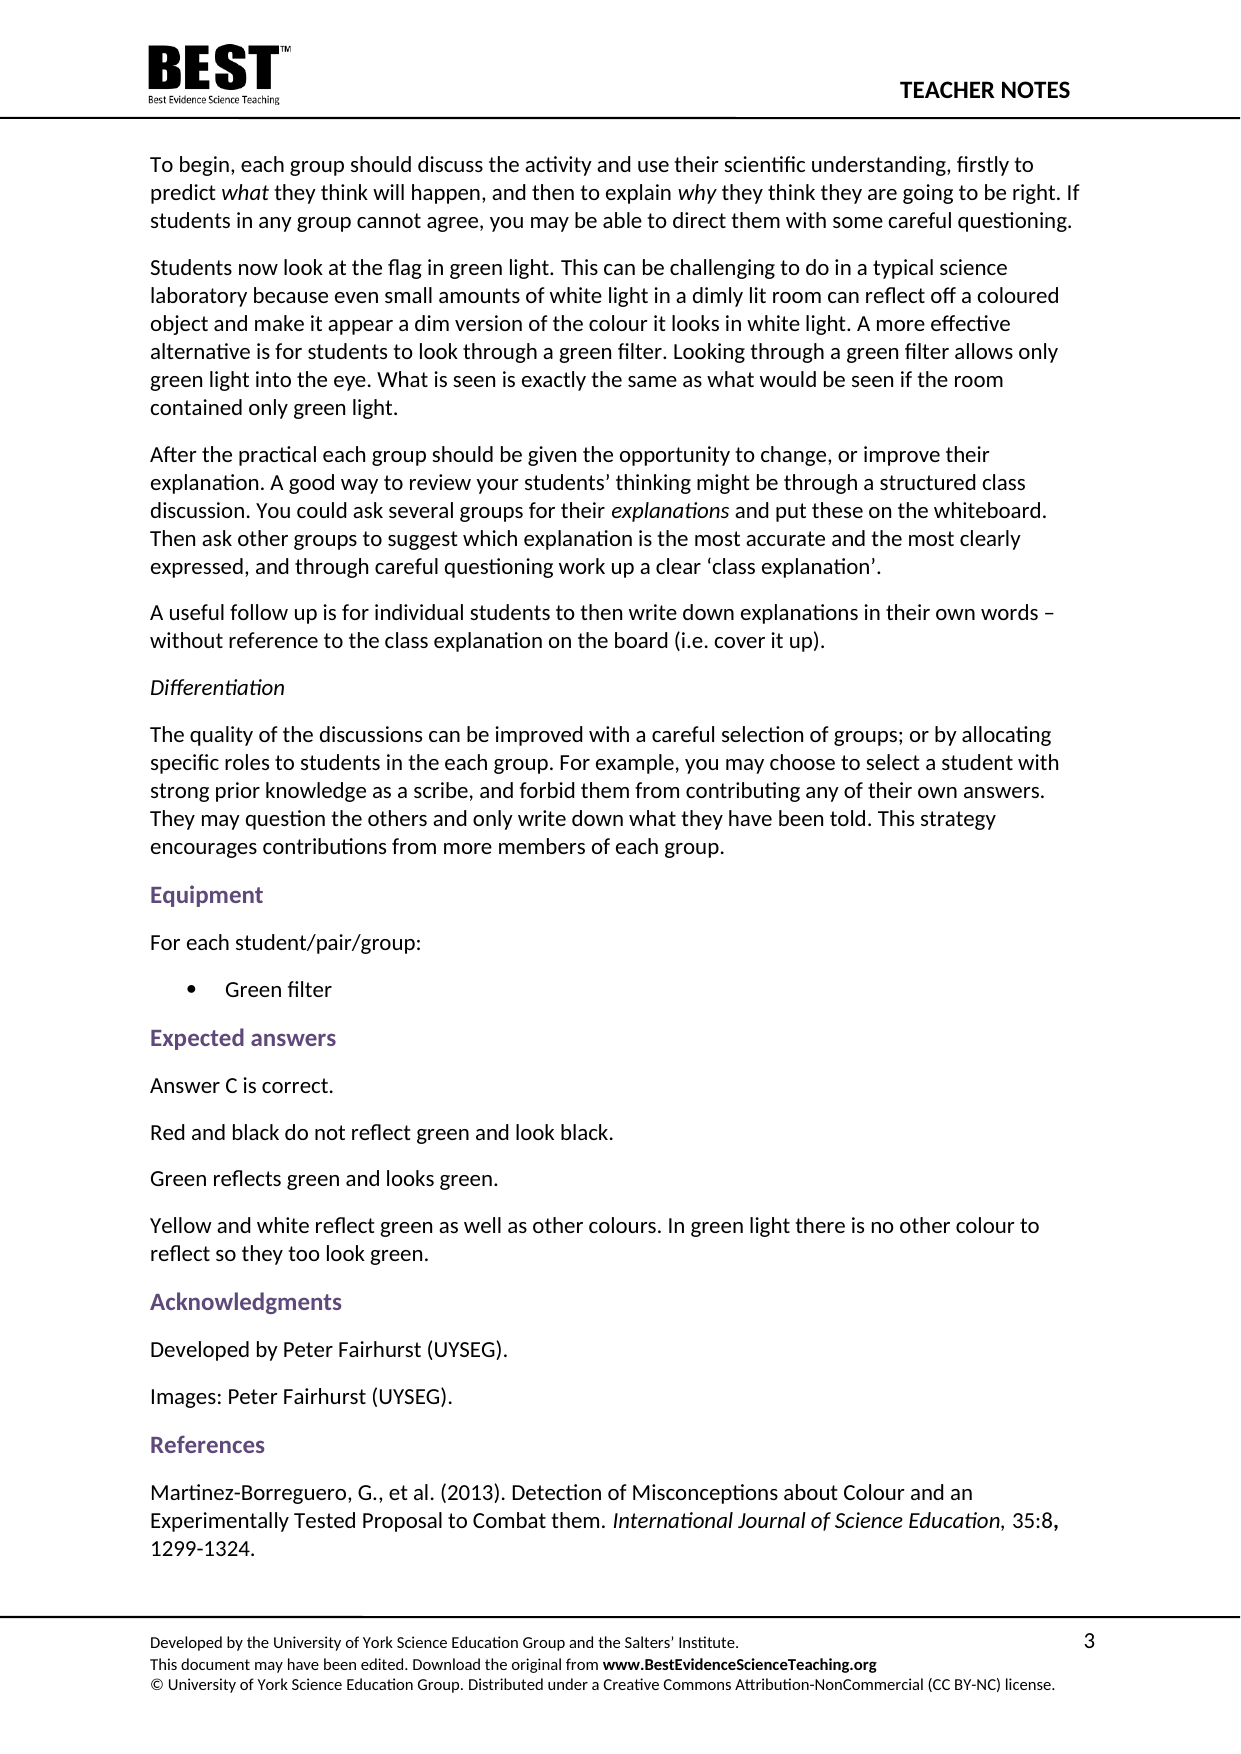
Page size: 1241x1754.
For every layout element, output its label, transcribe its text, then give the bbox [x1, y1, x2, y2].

text References [150, 1429, 1090, 1459]
text Students now look at the flag in green light. This can be challenging to do in a typical science laboratory because even small amounts of white light in a dimly lit room can reflect off a coloured object and make it appear a dim version of the colour it looks in white light. A more effective alternative is for students to look through a green filter. Looking through a green filter allows only green light into the eye. What is seen is exactly the same as what would be seen if the room contained only green light. [150, 253, 1090, 421]
text Yellow and white reflect green as well as other colours. In green light there is no other colour to reflect so they too look green. [150, 1211, 1090, 1267]
text For each student/pair/group: [150, 928, 1090, 956]
picture [148, 44, 291, 105]
text Images: Peter Fairhurst (UYSEG). [150, 1382, 1090, 1410]
text Green reflects green and looks green. [150, 1164, 1090, 1193]
text After the practical each group should be given the opportunity to change, or improve their explanation. A good way to review your students’ thinking might be through a structured class discussion. You could ask several groups for their explanations and put these on the whiteboard. Then ask other groups to suggest which explanation is the most accurate and the most clearly expressed, and through careful questioning work up a clear ‘class explanation’. [150, 440, 1090, 580]
text Martinez-Borreguero, G., et al. (2013). Detection of Misconceptions about Colour and an Experimentally Tested Proposal to Combat them. International Journal of Science Education, 35:8, 1299-1324. [150, 1478, 1090, 1562]
text Red and black do not reflect green and look black. [150, 1118, 1090, 1146]
text Answer C is correct. [150, 1071, 1090, 1099]
text Equipment [150, 879, 1090, 909]
list Green filter [187, 975, 1090, 1003]
text To begin, each group should discuss the activity and use their scientific understanding, firstly to predict what they think will happen, and then to explain why they think they are going to be right. If students in any group cannot agree, you may be able to direct them with some careful questioning. [150, 150, 1090, 234]
text Developed by Peter Fairhurst (UYSEG). [150, 1335, 1090, 1363]
text A useful follow up is for individual students to then write down explanations in their own words – without reference to the class explanation on the board (i.e. cover it up). [150, 598, 1090, 654]
text Expected answers [150, 1022, 1090, 1052]
text The quality of the discussions can be improved with a careful selection of groups; or by allocating specific roles to students in the each group. For example, you may choose to select a student with strong prior knowledge as a scribe, and forbid them from contributing any of their own answers. They may question the others and only write down what they have been told. This strategy encourages contributions from more members of each group. [150, 720, 1090, 860]
text Acknowledgments [150, 1286, 1090, 1317]
text Differentiation [150, 673, 1090, 701]
